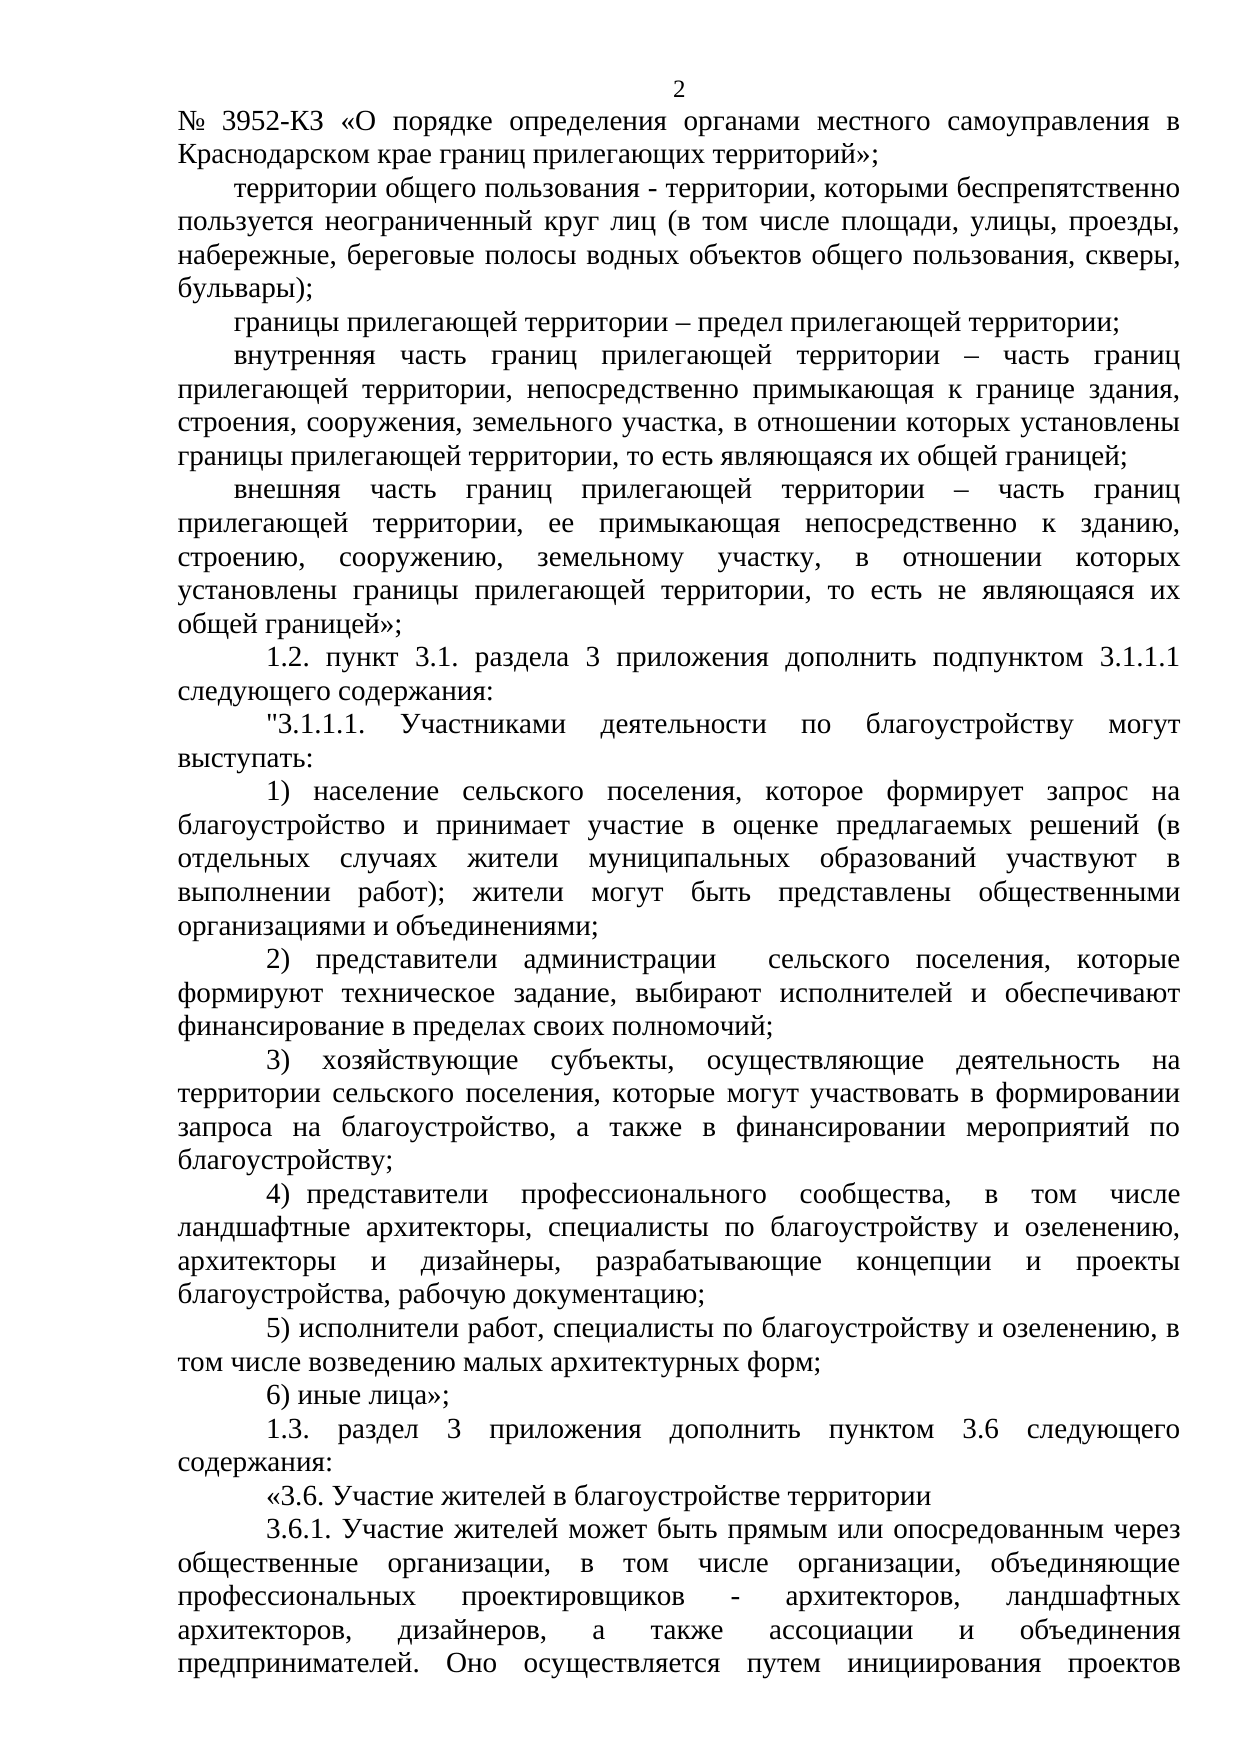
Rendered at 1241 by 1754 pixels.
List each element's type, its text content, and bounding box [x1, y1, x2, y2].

text 1.3. раздел 3 приложения дополнить пунктом 3.6 следующего содержания: [177, 1411, 1181, 1478]
text 1.2. пункт 3.1. раздела 3 приложения дополнить подпунктом 3.1.1.1 следующего содержания: [177, 639, 1181, 706]
text «3.6. Участие жителей в благоустройстве территории [177, 1478, 1181, 1511]
text границы прилегающей территории – предел прилегающей территории; [177, 304, 1181, 337]
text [177, 1511, 1181, 1679]
text "3.1.1.1. Участниками деятельности по благоустройству могут выступать: [177, 706, 1181, 773]
text 1) население сельского поселения, которое формирует запрос на благоустройство и принимает участие в оценке предлагаемых решений (в отдельных случаях жители муниципальных образований участвуют в выполнении работ); жители могут быть представлены общественными организациями и объединениями; [177, 773, 1181, 941]
text 3) хозяйствующие субъекты, осуществляющие деятельность на территории сельского поселения, которые могут участвовать в формировании запроса на благоустройство, а также в финансировании мероприятий по благоустройству; [177, 1042, 1181, 1176]
text внутренняя часть границ прилегающей территории – часть границ прилегающей территории, непосредственно примыкающая к границе здания, строения, сооружения, земельного участка, в отношении которых установлены границы прилегающей территории, то есть являющаяся их общей границей; [177, 337, 1181, 472]
text территории общего пользования - территории, которыми беспрепятственно пользуется неограниченный круг лиц (в том числе площади, улицы, проезды, набережные, береговые полосы водных объектов общего пользования, скверы, бульвары); [177, 170, 1181, 304]
text внешняя часть границ прилегающей территории – часть границ прилегающей территории, ее примыкающая непосредственно к зданию, строению, сооружению, земельному участку, в отношении которых установлены границы прилегающей территории, то есть не являющаяся их общей границей»; [177, 472, 1181, 639]
text 2) представители администрации сельского поселения, которые формируют техническое задание, выбирают исполнителей и обеспечивают финансирование в пределах своих полномочий; [177, 941, 1181, 1042]
text 6) иные лица»; [177, 1377, 1181, 1411]
text 4) представители профессионального сообщества, в том числе ландшафтные архитекторы, специалисты по благоустройству и озеленению, архитекторы и дизайнеры, разрабатывающие концепции и проекты благоустройства, рабочую документацию; [177, 1176, 1181, 1310]
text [177, 103, 1181, 170]
text 5) исполнители работ, специалисты по благоустройству и озеленению, в том числе возведению малых архитектурных форм; [177, 1310, 1181, 1377]
